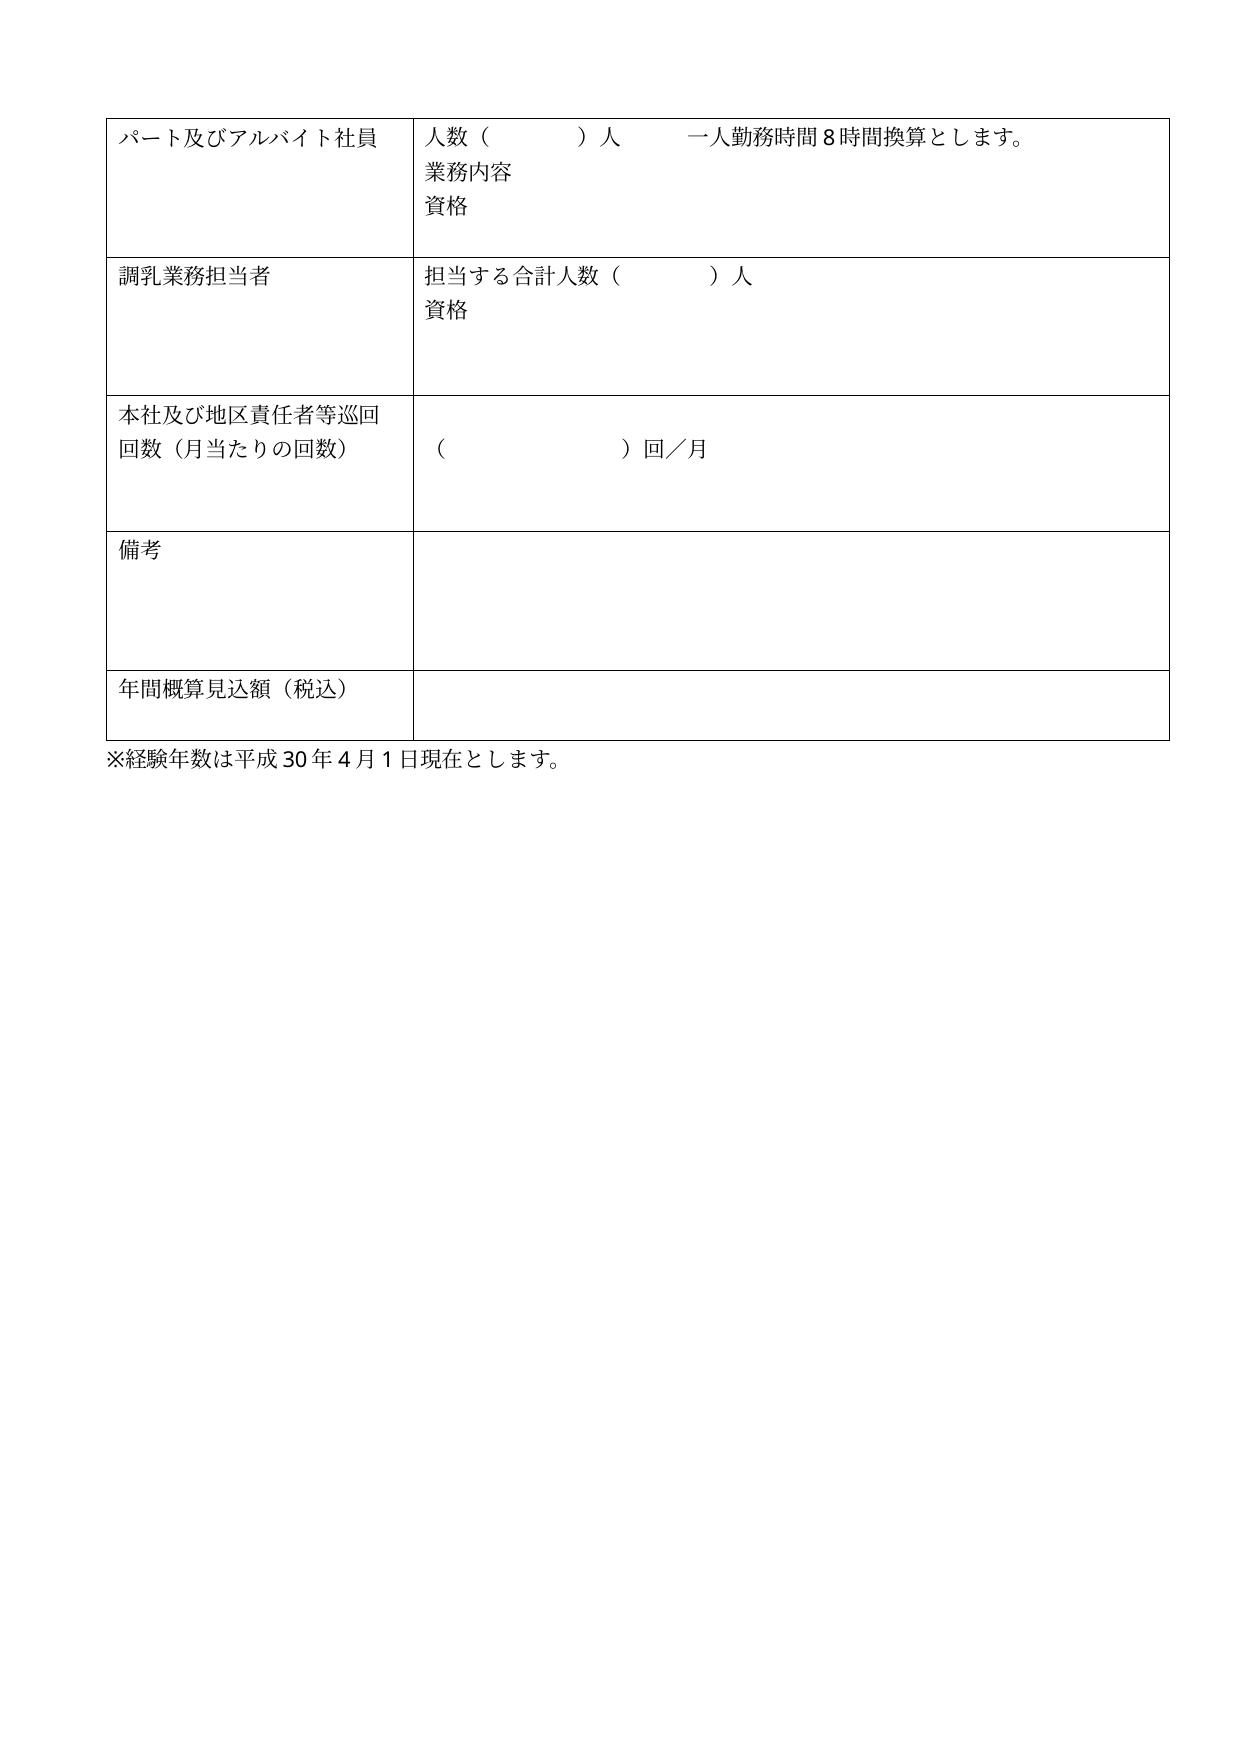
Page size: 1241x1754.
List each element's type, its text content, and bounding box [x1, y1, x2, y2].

table_cell 担当する合計人数（ ）人 資格 [414, 258, 1169, 395]
text ※経験年数は平成30年4月1日現在とします。 [106, 741, 1134, 775]
table_cell 年間概算見込額（税込） [107, 671, 413, 739]
table_cell 備考 [107, 532, 413, 670]
table_cell 人数（ ）人 一人勤務時間8時間換算とします。 業務内容 資格 [414, 119, 1169, 257]
table_cell [414, 671, 1169, 739]
table_cell 調乳業務担当者 [107, 258, 413, 395]
table_cell （ ）回／月 [414, 396, 1169, 531]
table_cell 本社及び地区責任者等巡回回数（月当たりの回数） [107, 396, 413, 531]
table_cell [414, 532, 1169, 670]
table_cell パート及びアルバイト社員 [107, 119, 413, 257]
